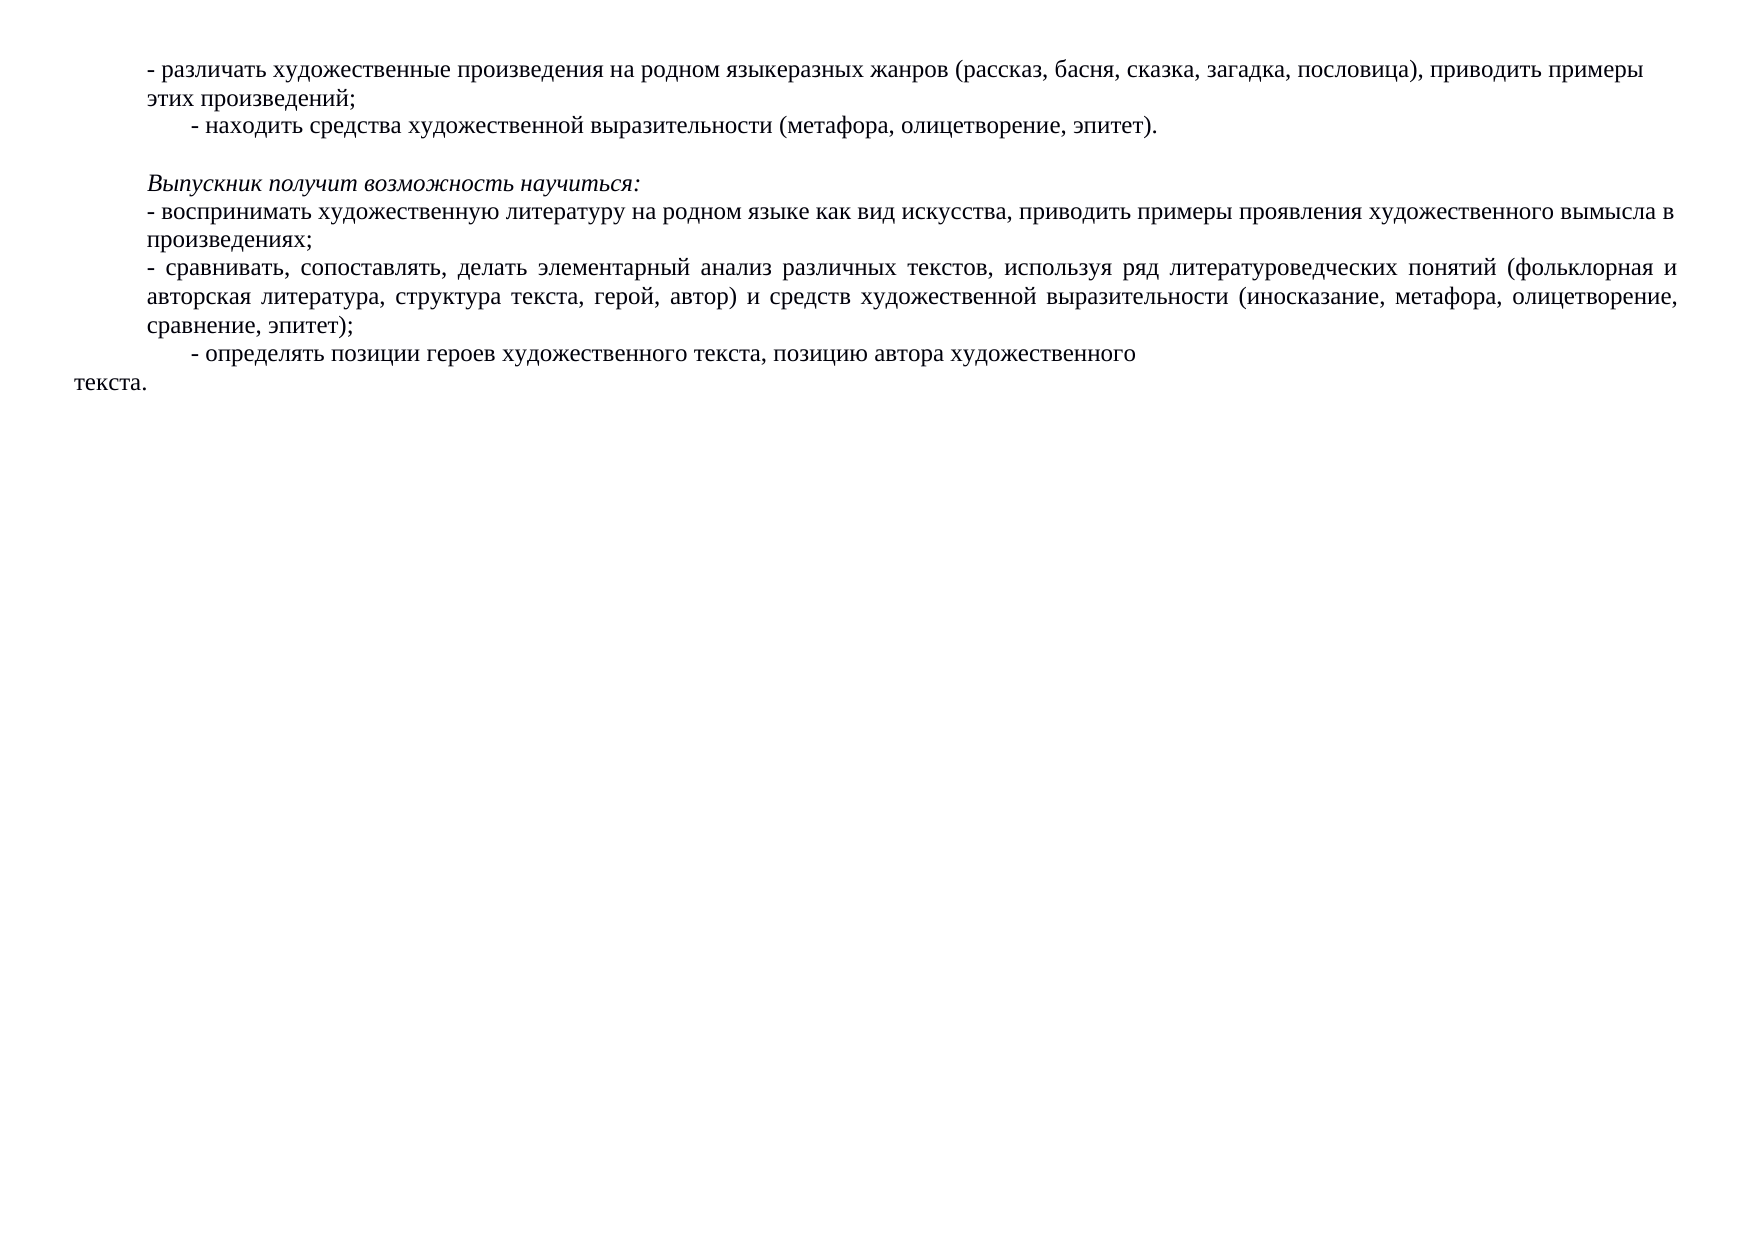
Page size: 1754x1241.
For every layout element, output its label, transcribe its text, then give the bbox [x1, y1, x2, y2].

text текста. [74, 367, 1681, 395]
text - определять позиции героев художественного текста, позицию автора художественного [191, 339, 1681, 367]
text Выпускник получит возможность научиться: [147, 168, 1681, 196]
text - различать художественные произведения на родном языкеразных жанров (рассказ, басня, сказка, загадка, пословица), приводить примеры этих произведений; [147, 55, 1681, 112]
text - находить средства художественной выразительности (метафора, олицетворение, эпитет). [191, 112, 1681, 139]
text - воспринимать художественную литературу на родном языке как вид искусства, приводить примеры проявления художественного вымысла в произведениях; [147, 197, 1679, 253]
text - сравнивать, сопоставлять, делать элементарный анализ различных текстов, используя ряд литературоведческих понятий (фольклорная и авторская литература, структура текста, герой, автор) и средств художественной выразительности (иносказание, метафора, олицетворение, сравнение, эпитет); [147, 253, 1679, 339]
